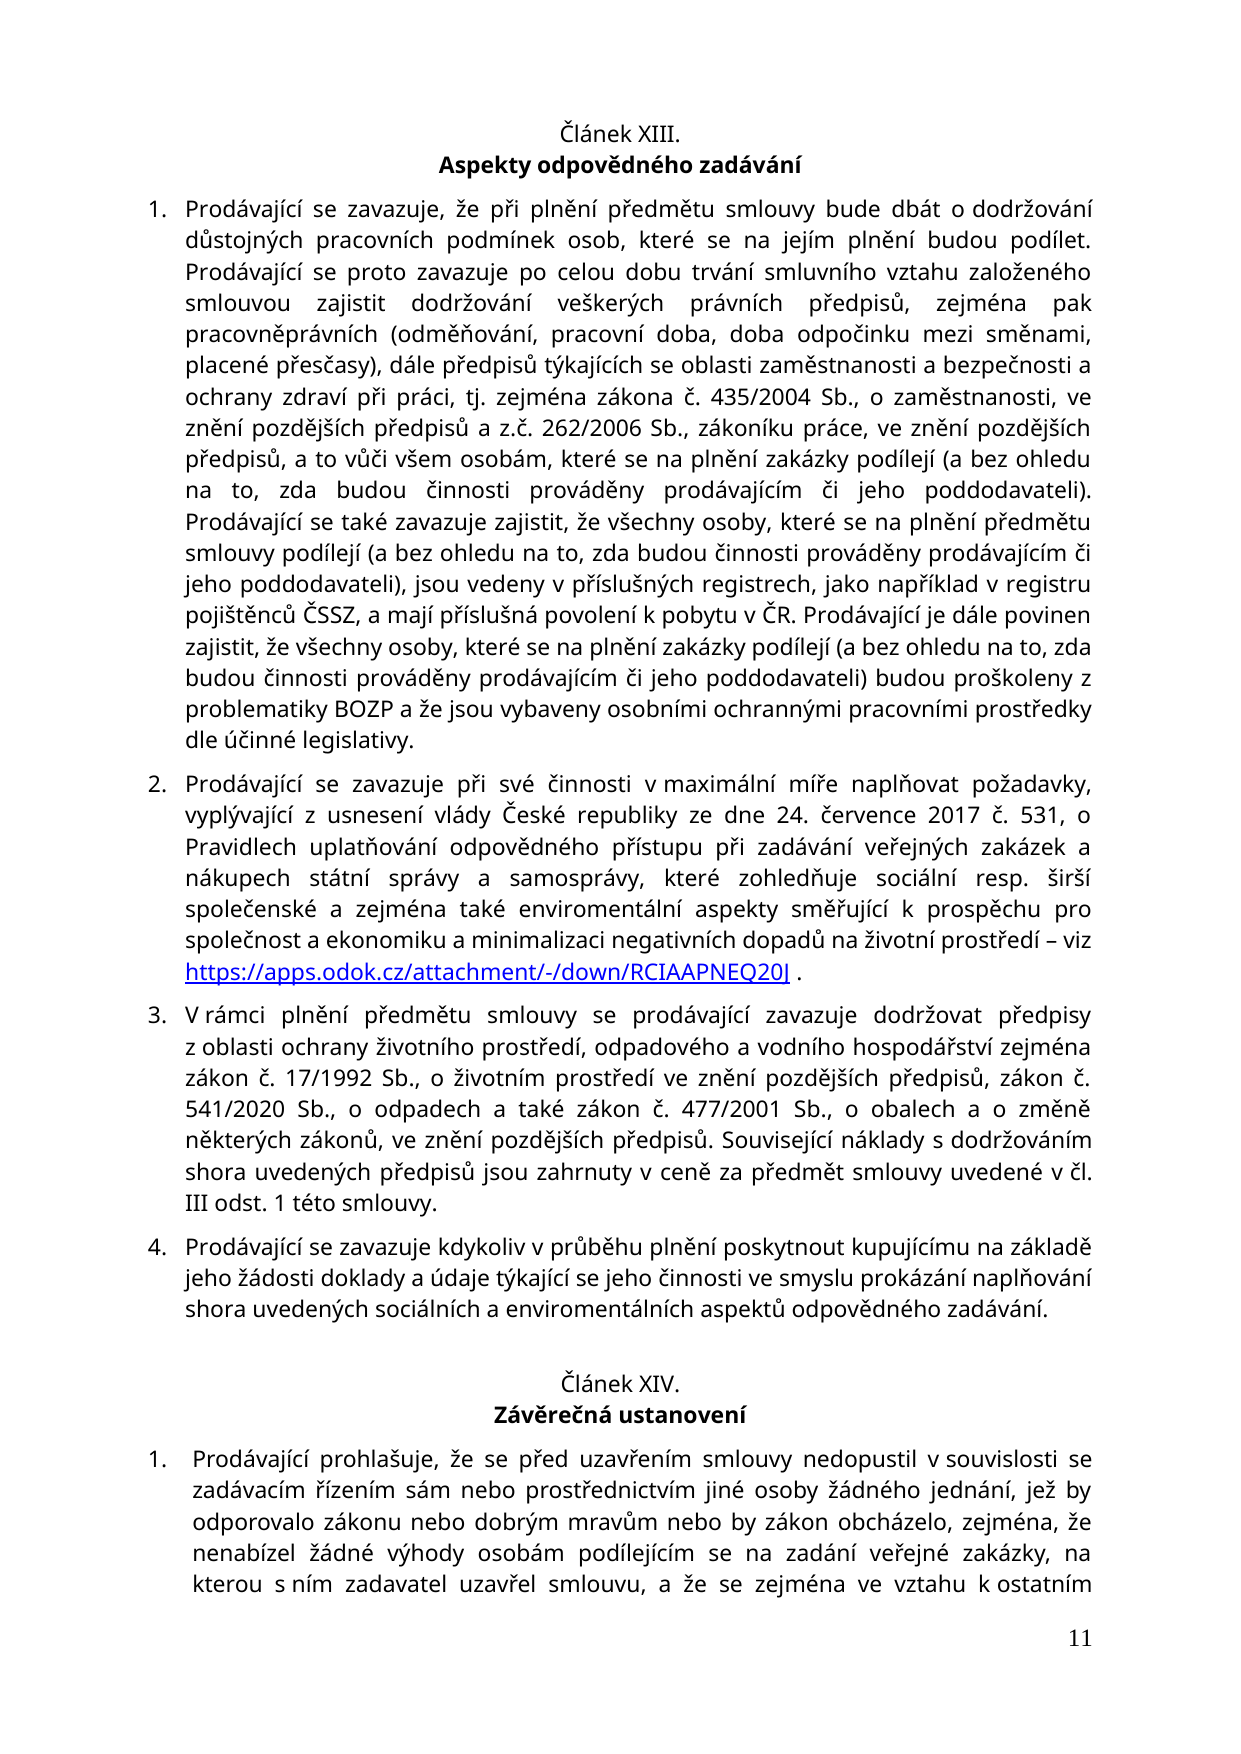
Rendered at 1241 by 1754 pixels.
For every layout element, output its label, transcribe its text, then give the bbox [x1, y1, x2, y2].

list V rámci plnění předmětu smlouvy se prodávající zavazuje dodržovat předpisy z oblasti ochrany životního prostředí, odpadového a vodního hospodářství zejména zákon č. 17/1992 Sb., o životním prostředí ve znění pozdějších předpisů, zákon č. 541/2020 Sb., o odpadech a také zákon č. 477/2001 Sb., o obalech a o změně některých zákonů, ve znění pozdějších předpisů. Související náklady s dodržováním shora uvedených předpisů jsou zahrnuty v ceně za předmět smlouvy uvedené v čl. III odst. 1 této smlouvy. [148, 999, 1092, 1218]
list Prodávající se zavazuje, že při plnění předmětu smlouvy bude dbát o dodržování důstojných pracovních podmínek osob, které se na jejím plnění budou podílet. Prodávající se proto zavazuje po celou dobu trvání smluvního vztahu založeného smlouvou zajistit dodržování veškerých právních předpisů, zejména pak pracovněprávních (odměňování, pracovní doba, doba odpočinku mezi směnami, placené přesčasy), dále předpisů týkajících se oblasti zaměstnanosti a bezpečnosti a ochrany zdraví při práci, tj. zejména zákona č. 435/2004 Sb., o zaměstnanosti, ve znění pozdějších předpisů a z.č. 262/2006 Sb., zákoníku práce, ve znění pozdějších předpisů, a to vůči všem osobám, které se na plnění zakázky podílejí (a bez ohledu na to, zda budou činnosti prováděny prodávajícím či jeho poddodavateli). Prodávající se také zavazuje zajistit, že všechny osoby, které se na plnění předmětu smlouvy podílejí (a bez ohledu na to, zda budou činnosti prováděny prodávajícím či jeho poddodavateli), jsou vedeny v příslušných registrech, jako například v registru pojištěnců ČSSZ, a mají příslušná povolení k pobytu v ČR. Prodávající je dále povinen zajistit, že všechny osoby, které se na plnění zakázky podílejí (a bez ohledu na to, zda budou činnosti prováděny prodávajícím či jeho poddodavateli) budou proškoleny z problematiky BOZP a že jsou vybaveny osobními ochrannými pracovními prostředky dle účinné legislativy. [148, 193, 1092, 756]
text Článek XIV. [148, 1368, 1092, 1399]
text Závěrečná ustanovení [148, 1399, 1092, 1431]
list Prodávající se zavazuje kdykoliv v průběhu plnění poskytnout kupujícímu na základě jeho žádosti doklady a údaje týkající se jeho činnosti ve smyslu prokázání naplňování shora uvedených sociálních a enviromentálních aspektů odpovědného zadávání. [148, 1231, 1092, 1324]
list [148, 1443, 1092, 1599]
text Článek XIII. [148, 118, 1092, 149]
list Prodávající se zavazuje při své činnosti v maximální míře naplňovat požadavky, vyplývající z usnesení vlády České republiky ze dne 24. července 2017 č. 531, o Pravidlech uplatňování odpovědného přístupu při zadávání veřejných zakázek a nákupech státní správy a samosprávy, které zohledňuje sociální resp. širší společenské a zejména také enviromentální aspekty směřující k prospěchu pro společnost a ekonomiku a minimalizaci negativních dopadů na životní prostředí – viz https://apps.odok.cz/attachment/-/down/RCIAAPNEQ20J . [148, 768, 1092, 987]
text Aspekty odpovědného zadávání [148, 149, 1092, 181]
